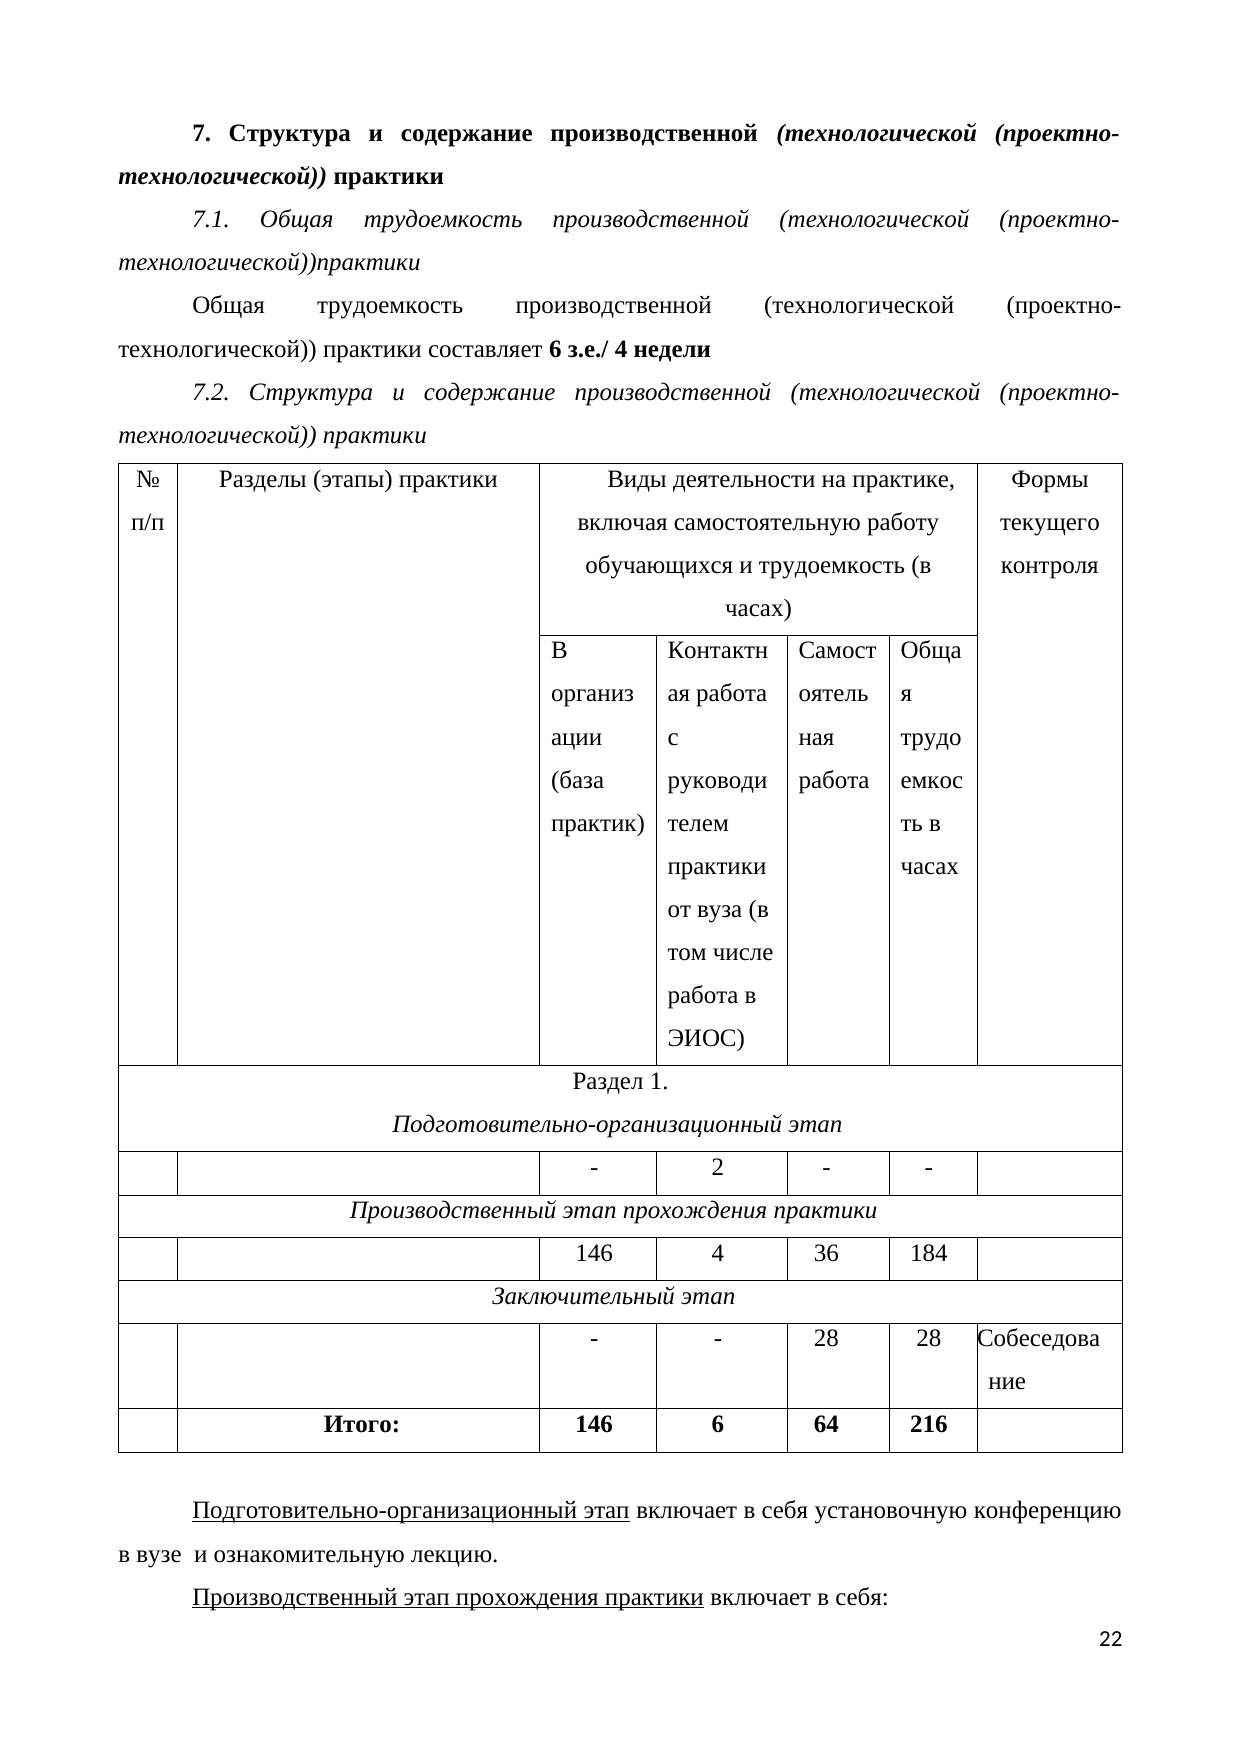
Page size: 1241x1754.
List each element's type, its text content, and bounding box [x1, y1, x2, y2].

table_cell 184 [890, 1238, 977, 1280]
table_cell 146 [540, 1409, 656, 1452]
table_cell 64 [788, 1409, 889, 1452]
table_cell [178, 1324, 539, 1408]
text 7.2. Структура и содержание производственной (технологической (проектно-технологической)) практики [118, 377, 1122, 449]
table_cell [978, 1238, 1122, 1280]
text 7.1. Общая трудоемкость производственной (технологической (проектно-технологической))практики [118, 204, 1122, 276]
table_cell Производственный этап прохождения практики [119, 1196, 1122, 1237]
table_cell [119, 1238, 177, 1280]
table_cell 146 [540, 1238, 656, 1280]
table_cell 28 [890, 1324, 977, 1408]
table_cell [119, 1152, 177, 1194]
table_cell Собеседование [978, 1324, 1122, 1408]
text 7. Структура и содержание производственной (технологической (проектно-технологической)) практики [118, 118, 1122, 190]
text Подготовительно-организационный этап включает в себя установочную конференцию в вузе и ознакомительную лекцию. [118, 1496, 1122, 1567]
table_header № п/п [119, 464, 177, 1065]
table_cell [178, 1152, 539, 1194]
table_cell Общая трудоемкость в часах [890, 636, 977, 1065]
table_cell Контактная работа с руководителем практики от вуза (в том числе работа в ЭИОС) [657, 636, 787, 1065]
table_cell [978, 1409, 1122, 1452]
table_cell В организации (база практик) [540, 636, 656, 1065]
table_cell - [788, 1152, 889, 1194]
text Общая трудоемкость производственной (технологической (проектно-технологической)) практики составляет 6 з.е./ 4 недели [118, 291, 1122, 362]
table_cell Раздел 1. Подготовительно-организационный этап [119, 1066, 1122, 1151]
table_cell - [890, 1152, 977, 1194]
table_cell Заключительный этап [119, 1281, 1122, 1323]
table_cell [119, 1324, 177, 1408]
table_cell 216 [890, 1409, 977, 1452]
table_cell 4 [657, 1238, 787, 1280]
table_cell [178, 1238, 539, 1280]
table_cell - [657, 1324, 787, 1408]
text Производственный этап прохождения практики включает в себя: [118, 1582, 1122, 1611]
table_header Виды деятельности на практике, включая самостоятельную работу обучающихся и трудоемкость (в часах) [540, 464, 977, 635]
table_cell [978, 1152, 1122, 1194]
table_cell Самостоятельная работа [788, 636, 889, 1065]
table_header Разделы (этапы) практики [178, 464, 539, 1065]
table_cell Итого: [178, 1409, 539, 1452]
table_cell 6 [657, 1409, 787, 1452]
table_cell 36 [788, 1238, 889, 1280]
table_cell - [540, 1152, 656, 1194]
table_header Формы текущего контроля [978, 464, 1122, 1065]
table_cell - [540, 1324, 656, 1408]
table_cell [119, 1409, 177, 1452]
table_cell 2 [657, 1152, 787, 1194]
table_cell 28 [788, 1324, 889, 1408]
